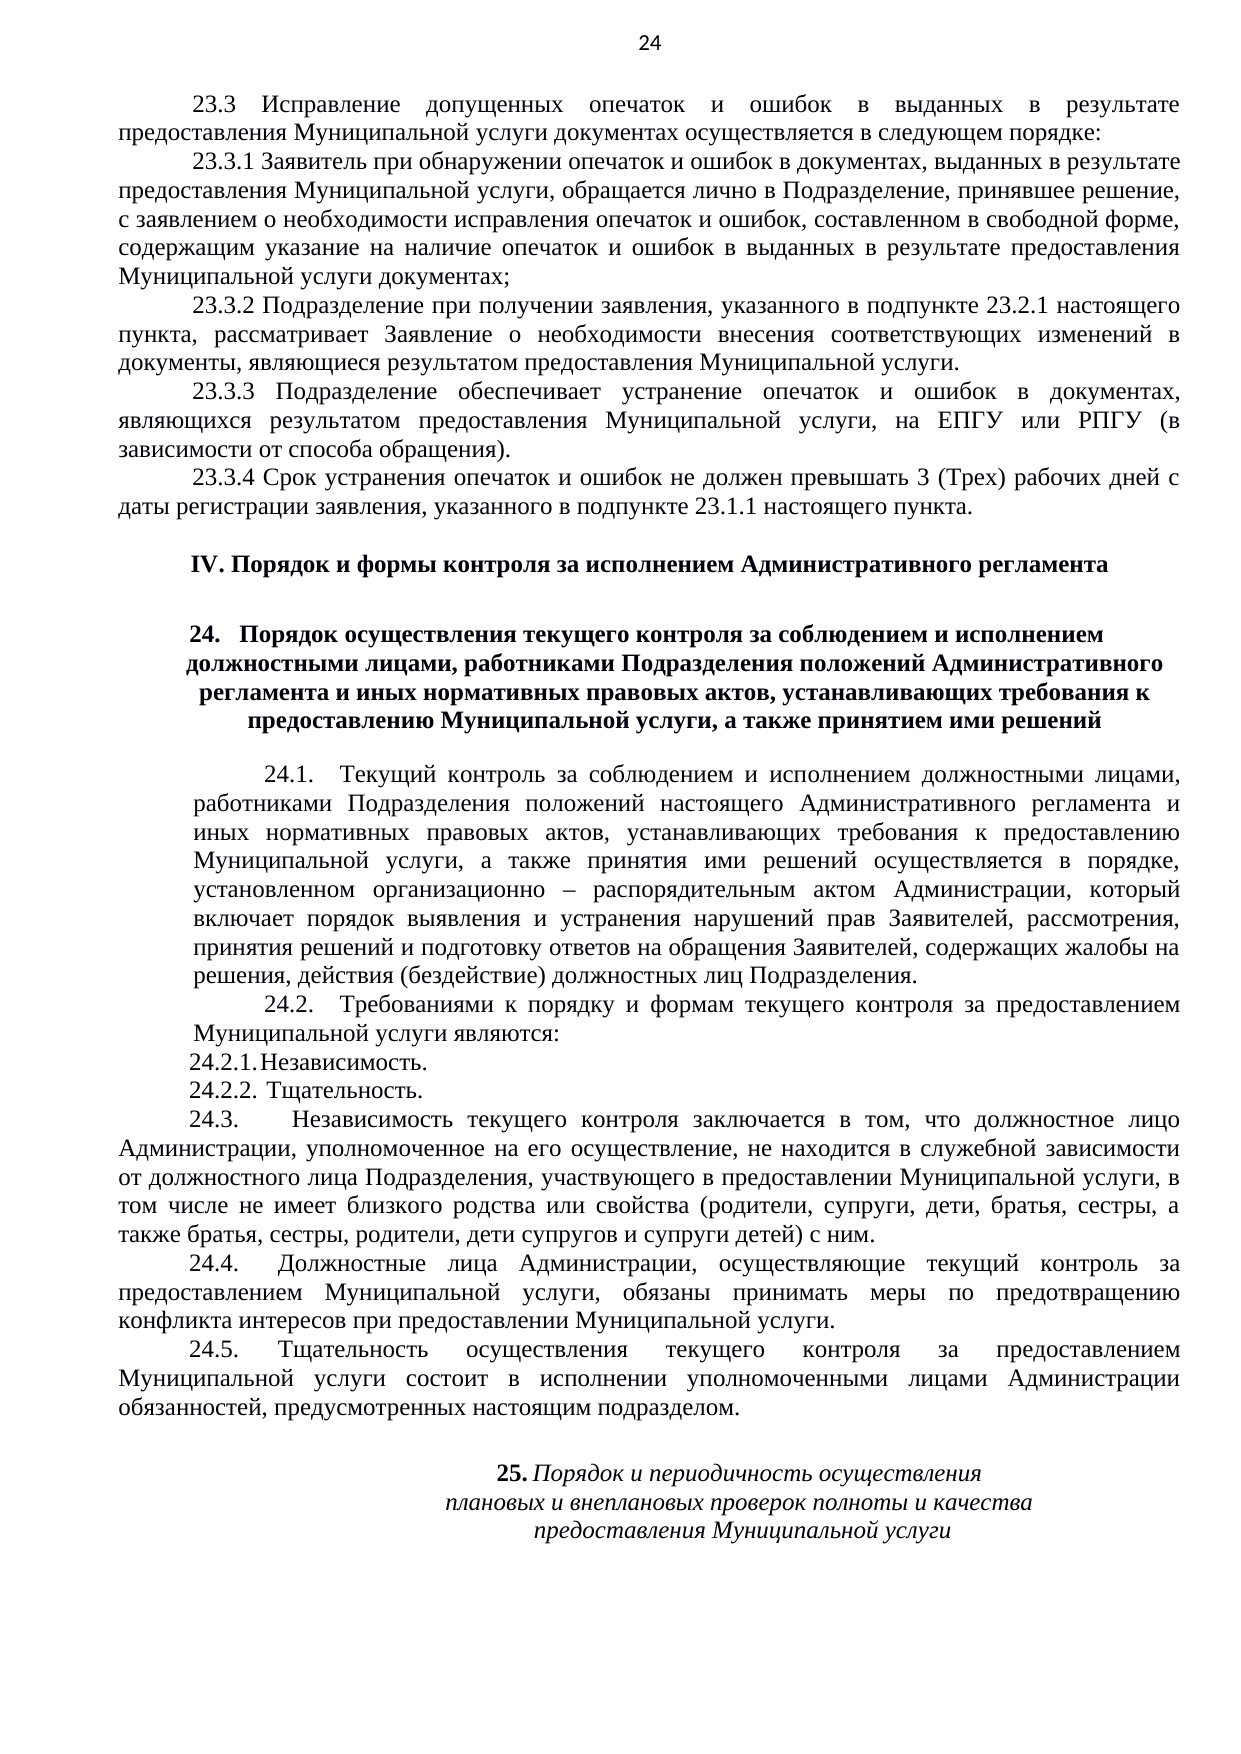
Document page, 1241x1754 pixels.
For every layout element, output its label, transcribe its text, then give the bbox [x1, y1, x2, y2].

text IV. Порядок и формы контроля за исполнением Административного регламента [118, 549, 1122, 577]
list Тщательность осуществления текущего контроля за предоставлением Муниципальной услуги состоит в исполнении уполномоченными лицами Администрации обязанностей, предусмотренных настоящим подразделом. [118, 1334, 1181, 1420]
list Требованиями к порядку и формам текущего контроля за предоставлением Муниципальной услуги являются: [193, 989, 1181, 1047]
text 23.3.3 Подразделение обеспечивает устранение опечаток и ошибок в документах, являющихся результатом предоставления Муниципальной услуги, на ЕПГУ или РПГУ (в зависимости от способа обращения). [118, 376, 1181, 462]
list Порядок и периодичность осуществления плановых и внеплановых проверок полноты и качества предоставления Муниципальной услуги [303, 1458, 1181, 1544]
list Независимость текущего контроля заключается в том, что должностное лицо Администрации, уполномоченное на его осуществление, не находится в служебной зависимости от должностного лица Подразделения, участвующего в предоставлении Муниципальной услуги, в том числе не имеет близкого родства или свойства (родители, супруги, дети, братья, сестры, а также братья, сестры, родители, дети супругов и супруги детей) с ним. [118, 1104, 1181, 1248]
list Должностные лица Администрации, осуществляющие текущий контроль за предоставлением Муниципальной услуги, обязаны принимать меры по предотвращению конфликта интересов при предоставлении Муниципальной услуги. [118, 1248, 1181, 1334]
text 23.3.4 Срок устранения опечаток и ошибок не должен превышать 3 (Трех) рабочих дней с даты регистрации заявления, указанного в подпункте 23.1.1 настоящего пункта. [118, 462, 1181, 520]
list Независимость. [118, 1047, 1181, 1075]
text 23.3.2 Подразделение при получении заявления, указанного в подпункте 23.2.1 настоящего пункта, рассматривает Заявление о необходимости внесения соответствующих изменений в документы, являющиеся результатом предоставления Муниципальной услуги. [118, 290, 1181, 376]
list Порядок осуществления текущего контроля за соблюдением и исполнением должностными лицами, работниками Подразделения положений Административного регламента и иных нормативных правовых актов, устанавливающих требования к предоставлению Муниципальной услуги, а также принятием ими решений [118, 619, 1181, 734]
list Текущий контроль за соблюдением и исполнением должностными лицами, работниками Подразделения положений настоящего Административного регламента и иных нормативных правовых актов, устанавливающих требования к предоставлению Муниципальной услуги, а также принятия ими решений осуществляется в порядке, установленном организационно – распорядительным актом Администрации, который включает порядок выявления и устранения нарушений прав Заявителей, рассмотрения, принятия решений и подготовку ответов на обращения Заявителей, содержащих жалобы на решения, действия (бездействие) должностных лиц Подразделения. [193, 759, 1181, 989]
list Тщательность. [118, 1075, 1181, 1104]
text 23.3 Исправление допущенных опечаток и ошибок в выданных в результате предоставления Муниципальной услуги документах осуществляется в следующем порядке: [118, 89, 1181, 146]
text 23.3.1 Заявитель при обнаружении опечаток и ошибок в документах, выданных в результате предоставления Муниципальной услуги, обращается лично в Подразделение, принявшее решение, с заявлением о необходимости исправления опечаток и ошибок, составленном в свободной форме, содержащим указание на наличие опечаток и ошибок в выданных в результате предоставления Муниципальной услуги документах; [118, 146, 1181, 290]
